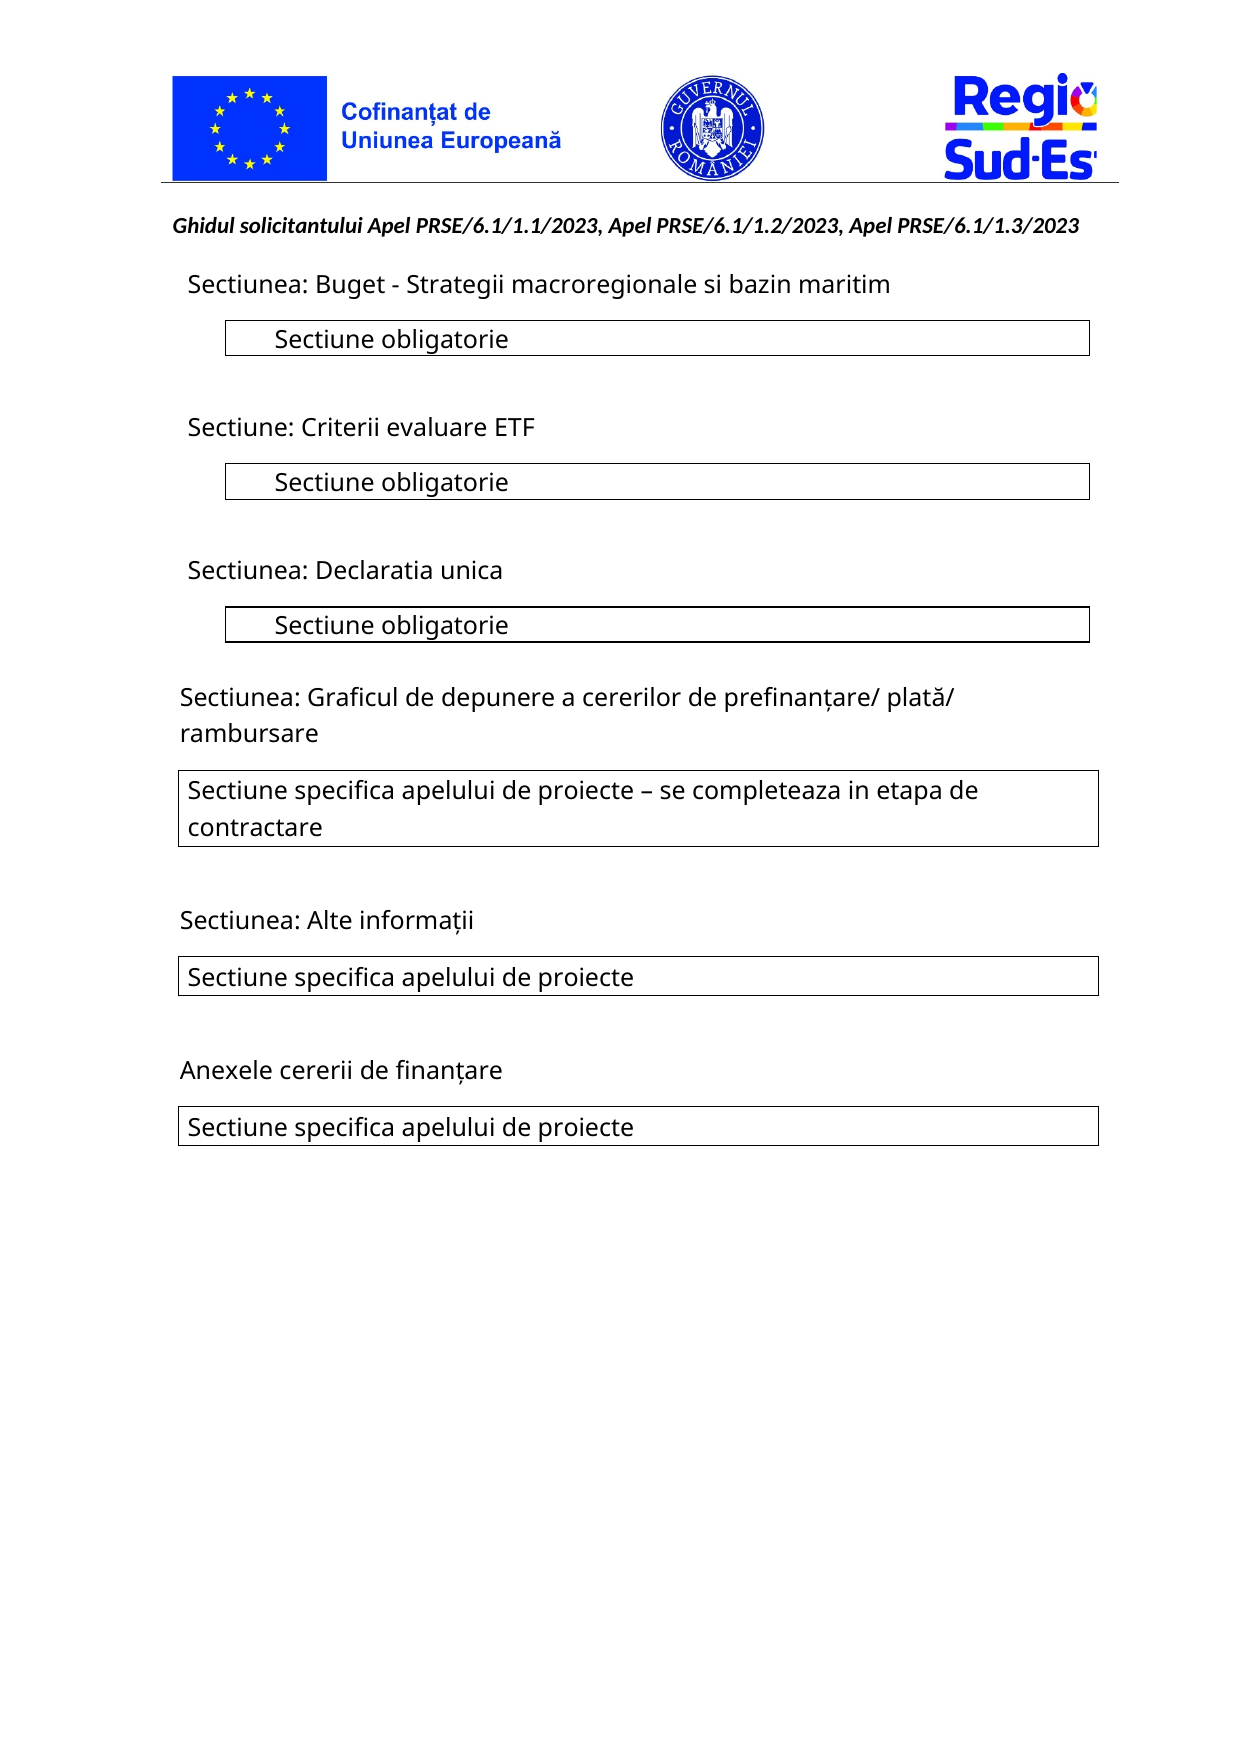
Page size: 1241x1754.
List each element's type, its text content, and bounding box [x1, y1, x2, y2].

table_header Sectiune obligatorie [226, 464, 1089, 498]
text Sectiunea: Declaratia unica [187, 553, 1090, 587]
text Sectiune specifica apelului de proiecte [179, 1107, 1098, 1145]
text Sectiune specifica apelului de proiecte [179, 957, 1098, 995]
picture [172, 73, 1097, 182]
text Sectiune specifica apelului de proiecte – se completeaza in etapa de contractare [179, 771, 1098, 846]
text Sectiune: Criterii evaluare ETF [187, 410, 1090, 444]
list Sectiunea: Alte informații [179, 903, 1090, 937]
list Sectiunea: Graficul de depunere a cererilor de prefinanțare/ plată/ rambursare [179, 679, 1090, 750]
table_header Sectiune obligatorie [226, 608, 1089, 641]
table_header Sectiune obligatorie [226, 321, 1089, 355]
text Sectiunea: Buget - Strategii macroregionale si bazin maritim [187, 267, 1090, 301]
list Anexele cererii de finanțare [179, 1053, 1090, 1087]
